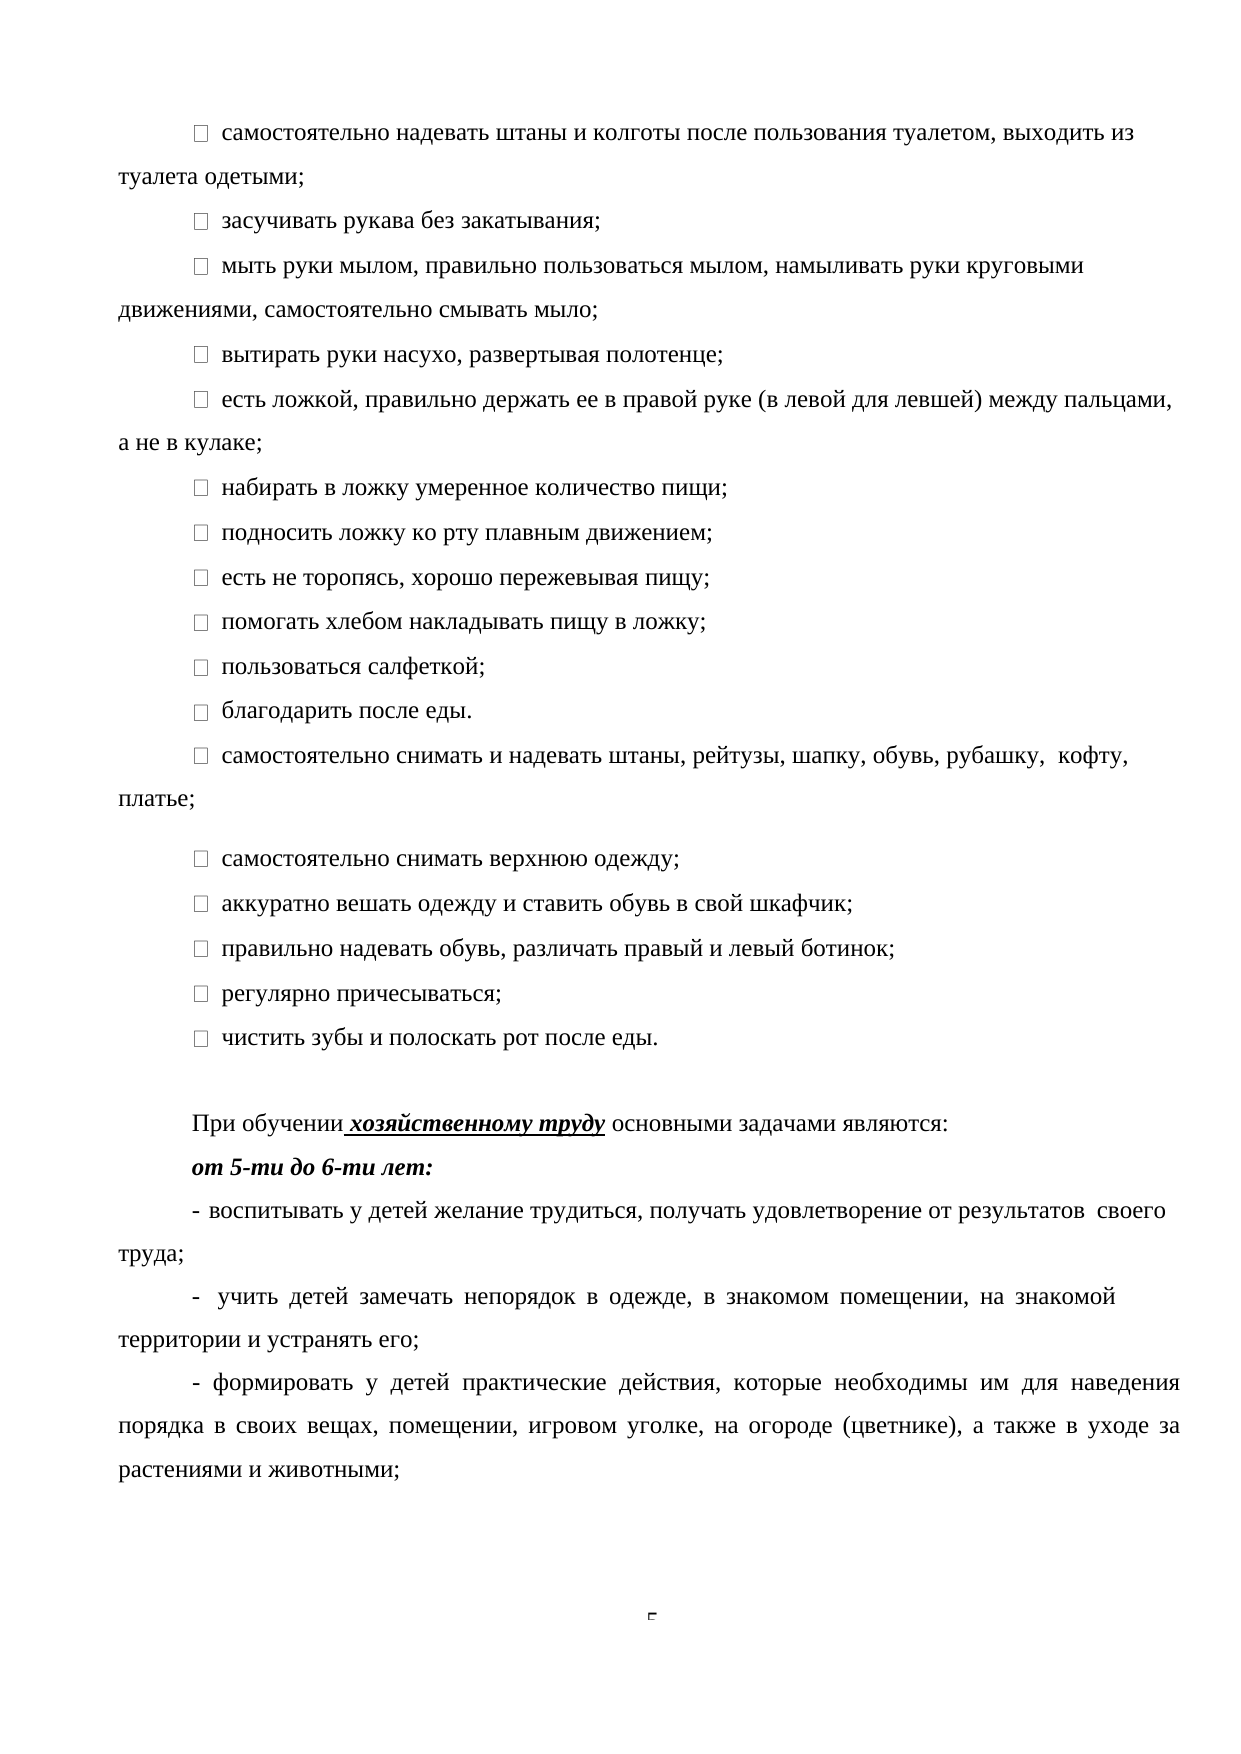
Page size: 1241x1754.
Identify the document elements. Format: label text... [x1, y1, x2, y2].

text аккуратно вешать одежду и ставить обувь в свой шкафчик; правильно надевать обувь, различать правый и левый ботинок; регулярно причесываться; [221, 888, 897, 1006]
picture [191, 841, 230, 874]
text набирать в ложку умеренное количество пищи; подносить ложку ко рту плавным движением; есть не торопясь, хорошо пережевывая пищу; помогать хлебом накладывать пищу в ложку; пользоваться салфеткой; [221, 472, 730, 680]
list учить детей замечать непорядок в одежде, в знакомом помещении, на знакомой [192, 1281, 1205, 1310]
text вытирать руки насухо, развертывая полотенце; [221, 339, 1205, 368]
text самостоятельно снимать верхнюю одежду; [221, 843, 1205, 872]
text самостоятельно надевать штаны и колготы после пользования туалетом, выходить из туалета одетыми; [118, 117, 1205, 189]
picture [191, 605, 221, 638]
list воспитывать у детей желание трудиться, получать удовлетворение от результатов своего [192, 1195, 1205, 1223]
text мыть руки мылом, правильно пользоваться мылом, намыливать руки круговыми движениями, самостоятельно смывать мыло; [118, 251, 1205, 322]
picture [191, 470, 230, 503]
text самостоятельно снимать и надевать штаны, рейтузы, шапку, обувь, рубашку, кофту, [221, 740, 1205, 769]
picture [191, 203, 230, 237]
text засучивать рукава без закатывания; [221, 206, 1205, 234]
picture [191, 695, 230, 728]
list формировать у детей практические действия, которые необходимы им для наведения порядка в своих вещах, помещении, игровом уголке, на огороде (цветнике), а также в уходе за растениями и животными; [118, 1367, 1181, 1482]
picture [191, 976, 230, 1009]
text есть ложкой, правильно держать ее в правой руке (в левой для левшей) между пальцами, а не в кулаке; [118, 384, 1181, 456]
picture [191, 515, 221, 548]
picture [191, 560, 221, 593]
picture [191, 1021, 230, 1054]
text труда; [118, 1238, 184, 1267]
text благодарить после еды. [221, 696, 1205, 724]
text территории и устранять его; [118, 1324, 1205, 1353]
text При обучении хозяйственному труду основными задачами являются: [192, 1108, 1205, 1137]
text чистить зубы и полоскать рот после еды. [221, 1022, 1205, 1051]
picture [191, 337, 230, 370]
picture [191, 886, 230, 919]
picture [191, 931, 221, 964]
picture [191, 738, 230, 771]
picture [191, 650, 230, 683]
text платье; [118, 783, 195, 812]
subtitle от 5-ти до 6-ти лет: [192, 1152, 1205, 1181]
